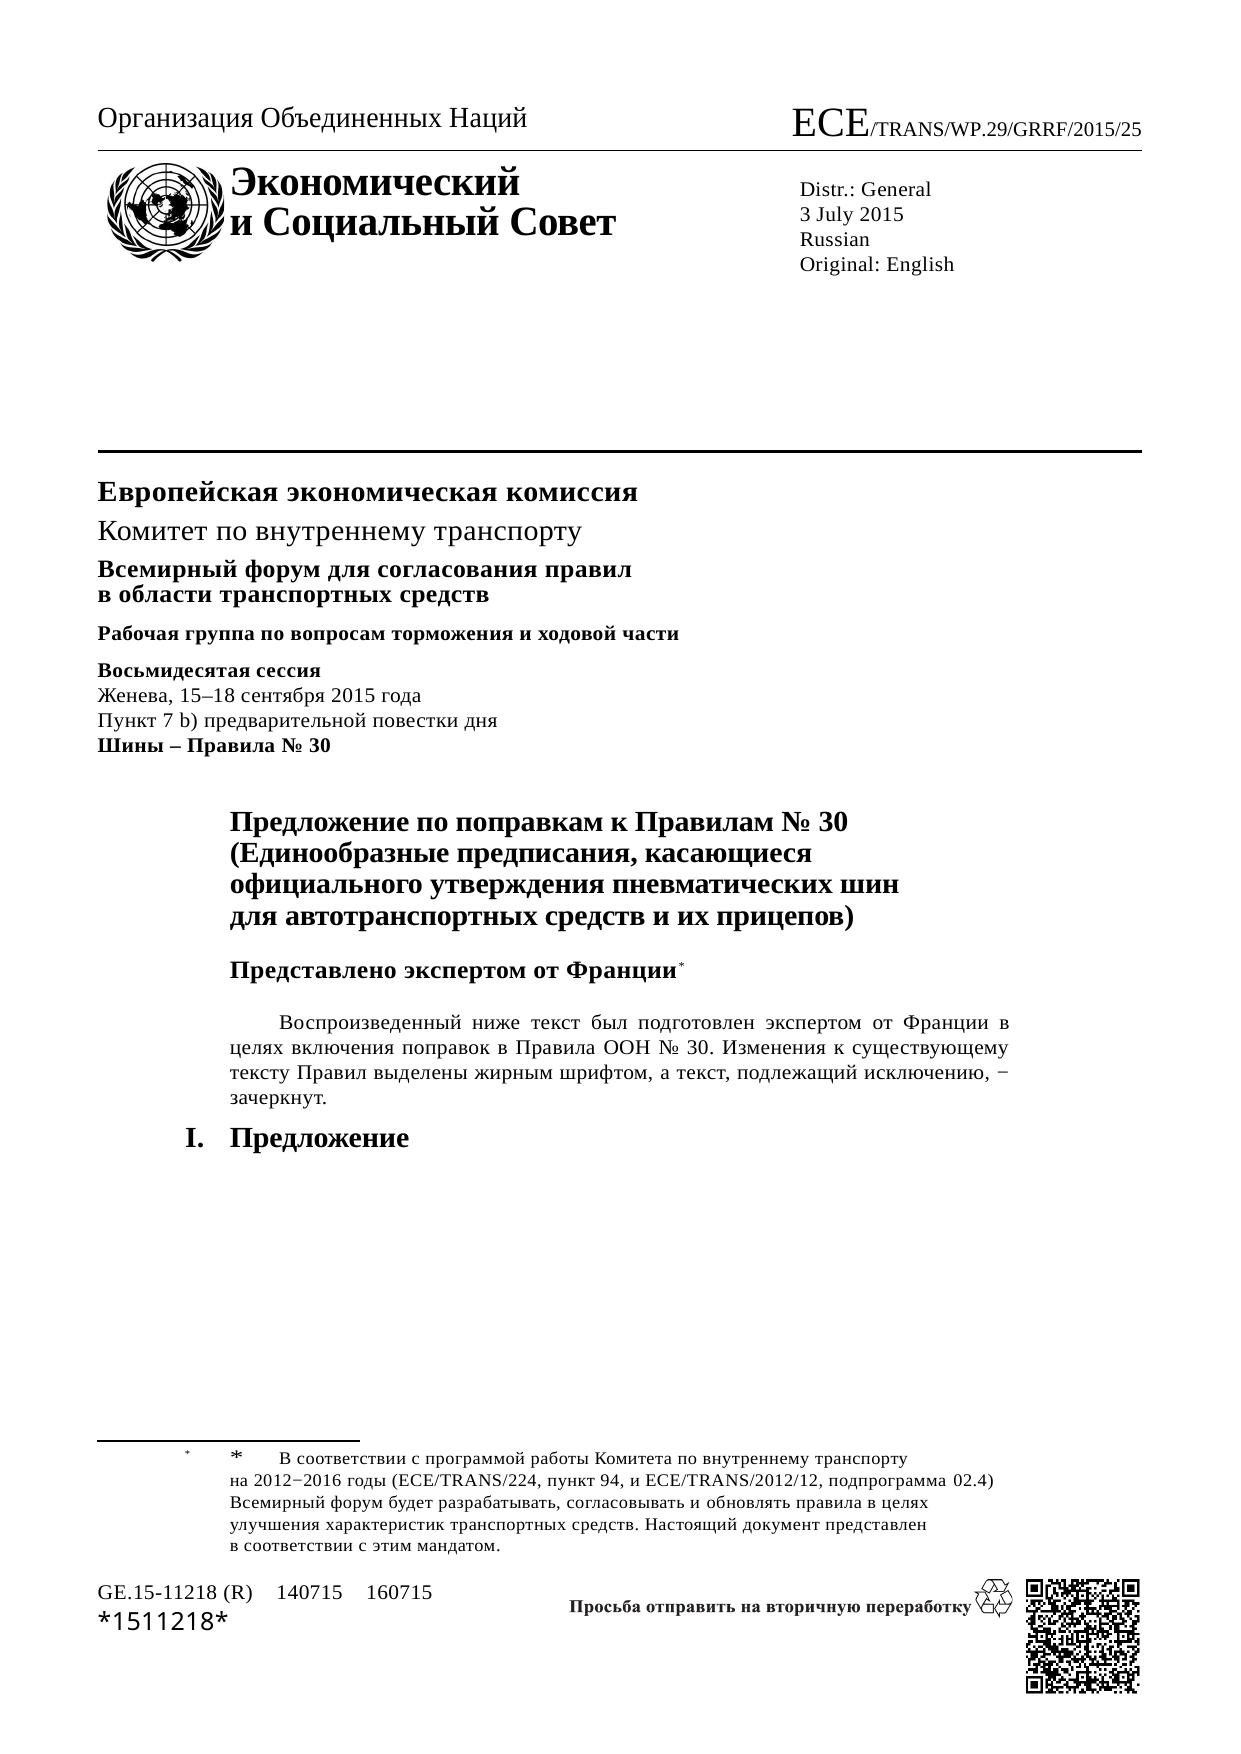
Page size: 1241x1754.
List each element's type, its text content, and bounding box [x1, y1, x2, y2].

text Всемирный форум для согласования правил в области транспортных средств [97, 557, 1143, 607]
text Восьмидесятая сессия [97, 657, 1143, 682]
picture [1026, 1579, 1140, 1694]
text I. Предложение [97, 1122, 1011, 1153]
picture [107, 163, 225, 262]
text Комитет по внутреннему транспорту [97, 520, 1143, 545]
text Шины – Правила № 30 [97, 732, 1143, 757]
text Европейская экономическая комиссия [97, 479, 1143, 507]
text Воспроизведенный ниже текст был подготовлен экспертом от Франции в целях включения поправок в Правила ООН № 30. Изменения к существующему тексту Правил выделены жирным шрифтом, а текст, подлежащий исключению, − зачеркнут. [229, 1009, 1011, 1109]
picture [569, 1579, 1013, 1618]
text Представлено экспертом от Франции* [97, 956, 1011, 984]
text Пункт 7 b) предварительной повестки дня [97, 707, 1143, 732]
text Рабочая группа по вопросам торможения и ходовой части [97, 620, 1143, 645]
text Женева, 15–18 сентября 2015 года [97, 682, 1143, 707]
text Предложение по поправкам к Правилам № 30 (Единообразные предписания, касающиеся официального утверждения пневматических шин для автотранспортных средств и их прицепов) [97, 806, 1011, 931]
